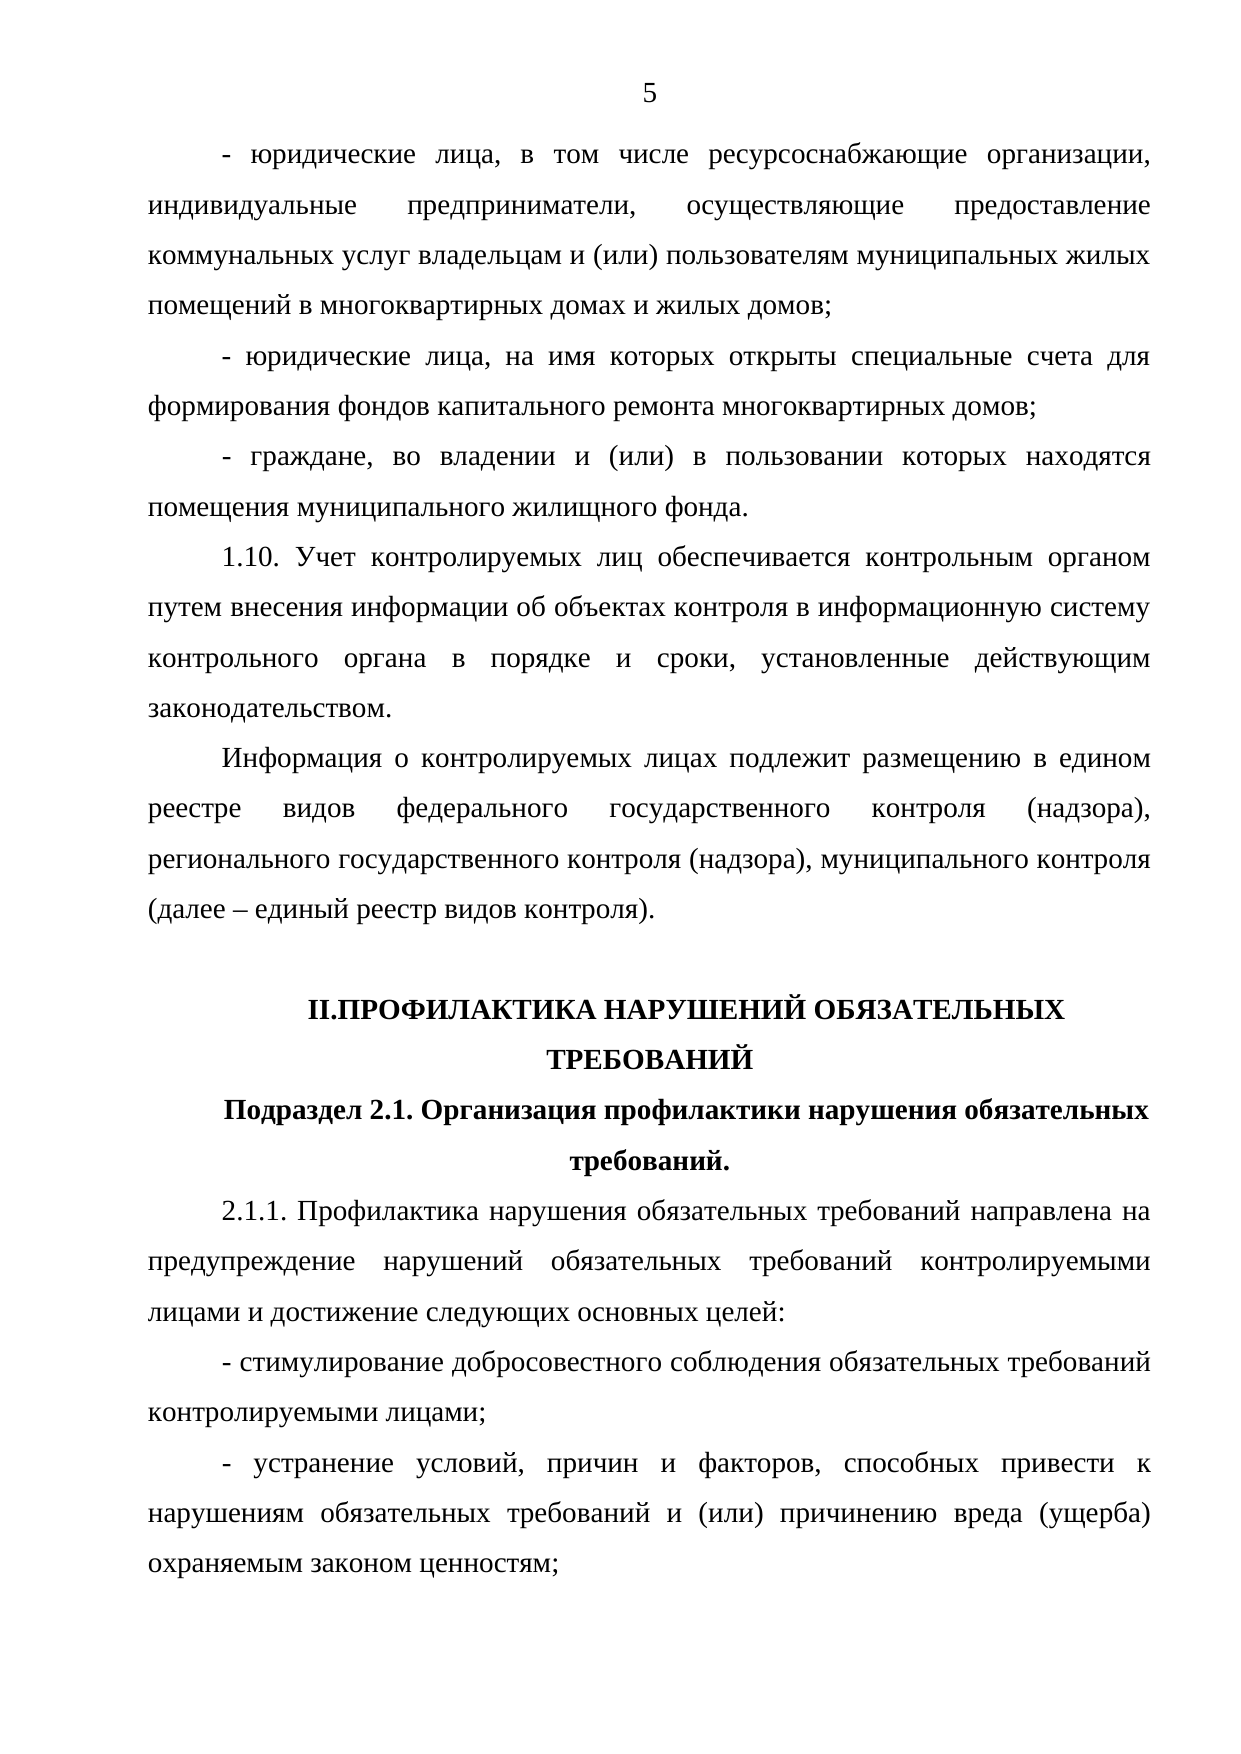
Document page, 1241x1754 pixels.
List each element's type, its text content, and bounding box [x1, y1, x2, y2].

text 2.1.1. Профилактика нарушения обязательных требований направлена на предупреждение нарушений обязательных требований контролируемыми лицами и достижение следующих основных целей: [148, 1193, 1152, 1327]
text - граждане, во владении и (или) в пользовании которых находятся помещения муниципального жилищного фонда. [148, 438, 1152, 522]
text - юридические лица, в том числе ресурсоснабжающие организации, индивидуальные предприниматели, осуществляющие предоставление коммунальных услуг владельцам и (или) пользователям муниципальных жилых помещений в многоквартирных домах и жилых домов; [148, 137, 1152, 321]
text II.ПРОФИЛАКТИКА НАРУШЕНИЙ ОБЯЗАТЕЛЬНЫХ ТРЕБОВАНИЙ [148, 992, 1152, 1076]
text - устранение условий, причин и факторов, способных привести к нарушениям обязательных требований и (или) причинению вреда (ущерба) охраняемым законом ценностям; [148, 1445, 1152, 1579]
text - стимулирование добросовестного соблюдения обязательных требований контролируемыми лицами; [148, 1344, 1152, 1428]
text Информация о контролируемых лицах подлежит размещению в едином реестре видов федерального государственного контроля (надзора), регионального государственного контроля (надзора), муниципального контроля (далее – единый реестр видов контроля). [148, 740, 1152, 925]
text - юридические лица, на имя которых открыты специальные счета для формирования фондов капитального ремонта многоквартирных домов; [148, 338, 1152, 422]
text Подраздел 2.1. Организация профилактики нарушения обязательных требований. [148, 1092, 1152, 1176]
text 1.10. Учет контролируемых лиц обеспечивается контрольным органом путем внесения информации об объектах контроля в информационную систему контрольного органа в порядке и сроки, установленные действующим законодательством. [148, 539, 1152, 723]
